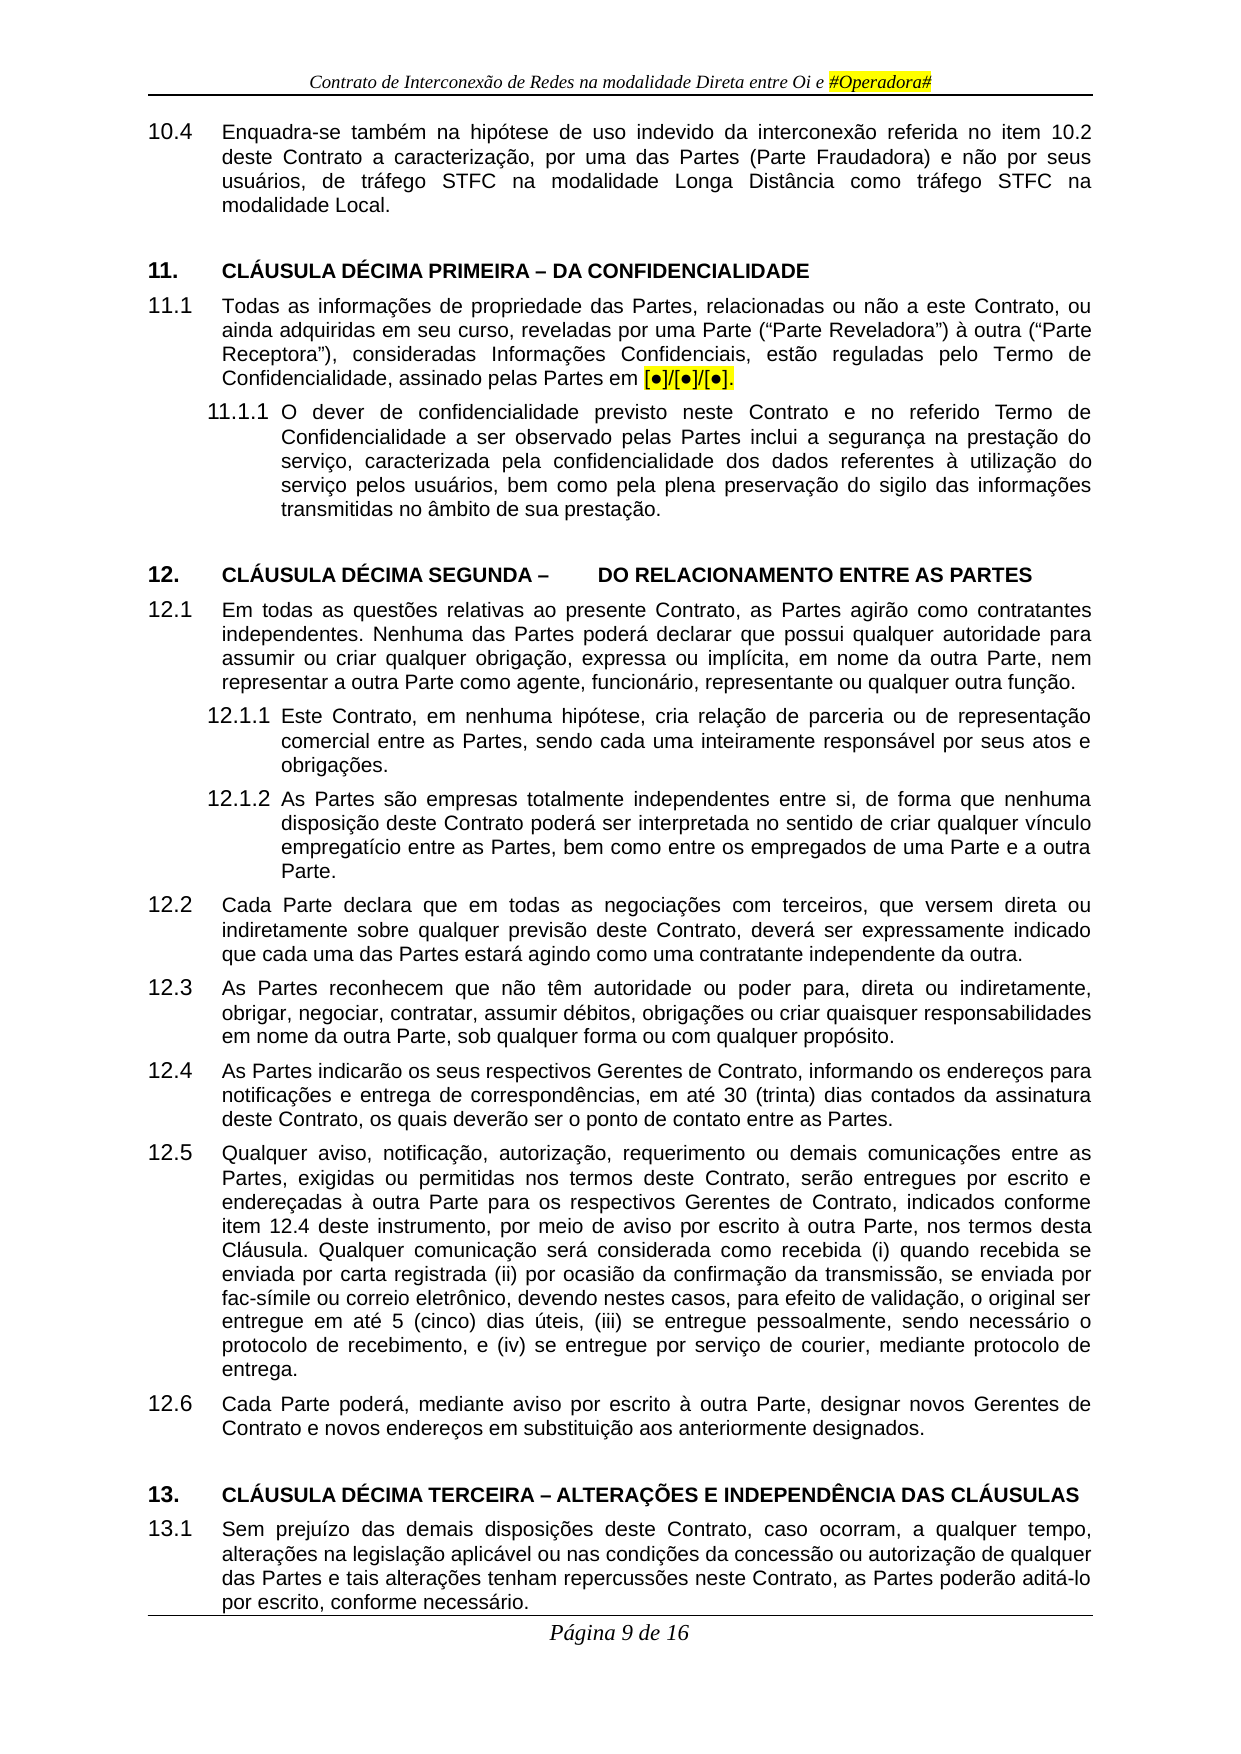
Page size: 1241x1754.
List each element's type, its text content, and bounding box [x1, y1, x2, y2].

subtitle Cada Parte poderá, mediante aviso por escrito à outra Parte, designar novos Gerentes de Contrato e novos endereços em substituição aos anteriormente designados. [148, 1389, 1093, 1440]
subtitle CLÁUSULA DÉCIMA SEGUNDA – DO RELACIONAMENTO ENTRE As partes [148, 561, 1093, 587]
subtitle Cada Parte declara que em todas as negociações com terceiros, que versem direta ou indiretamente sobre qualquer previsão deste Contrato, deverá ser expressamente indicado que cada uma das Partes estará agindo como uma contratante independente da outra. [148, 891, 1093, 966]
subtitle CLÁUSULA DÉCIMA TERCEIRA – ALTERAÇÕES E INDEPENDÊNCIA DAS CLÁUSULAS [148, 1481, 1093, 1507]
subtitle Sem prejuízo das demais disposições deste Contrato, caso ocorram, a qualquer tempo, alterações na legislação aplicável ou nas condições da concessão ou autorização de qualquer das Partes e tais alterações tenham repercussões neste Contrato, as Partes poderão aditá-lo por escrito, conforme necessário. [148, 1515, 1093, 1613]
subtitle CLÁUSULA DÉCIMA primeira – DA CONFIDENCIALIDADE [148, 257, 1093, 283]
subtitle Em todas as questões relativas ao presente Contrato, as Partes agirão como contratantes independentes. Nenhuma das Partes poderá declarar que possui qualquer autoridade para assumir ou criar qualquer obrigação, expressa ou implícita, em nome da outra Parte, nem representar a outra Parte como agente, funcionário, representante ou qualquer outra função. [148, 596, 1093, 694]
subtitle O dever de confidencialidade previsto neste Contrato e no referido Termo de Confidencialidade a ser observado pelas Partes inclui a segurança na prestação do serviço, caracterizada pela confidencialidade dos dados referentes à utilização do serviço pelos usuários, bem como pela plena preservação do sigilo das informações transmitidas no âmbito de sua prestação. [207, 398, 1093, 520]
subtitle Todas as informações de propriedade das Partes, relacionadas ou não a este Contrato, ou ainda adquiridas em seu curso, reveladas por uma Parte (“Parte Reveladora”) à outra (“Parte Receptora”), consideradas Informações Confidenciais, estão reguladas pelo Termo de Confidencialidade, assinado pelas Partes em [●]/[●]/[●]. [148, 292, 1093, 390]
subtitle Este Contrato, em nenhuma hipótese, cria relação de parceria ou de representação comercial entre as Partes, sendo cada uma inteiramente responsável por seus atos e obrigações. [207, 702, 1093, 777]
subtitle Enquadra-se também na hipótese de uso indevido da interconexão referida no item 10.2 deste Contrato a caracterização, por uma das Partes (Parte Fraudadora) e não por seus usuários, de tráfego STFC na modalidade Longa Distância como tráfego STFC na modalidade Local. [148, 118, 1093, 216]
subtitle As Partes indicarão os seus respectivos Gerentes de Contrato, informando os endereços para notificações e entrega de correspondências, em até 30 (trinta) dias contados da assinatura deste Contrato, os quais deverão ser o ponto de contato entre as Partes. [148, 1057, 1093, 1131]
subtitle As Partes são empresas totalmente independentes entre si, de forma que nenhuma disposição deste Contrato poderá ser interpretada no sentido de criar qualquer vínculo empregatício entre as Partes, bem como entre os empregados de uma Parte e a outra Parte. [207, 785, 1093, 883]
subtitle As Partes reconhecem que não têm autoridade ou poder para, direta ou indiretamente, obrigar, negociar, contratar, assumir débitos, obrigações ou criar quaisquer responsabilidades em nome da outra Parte, sob qualquer forma ou com qualquer propósito. [148, 974, 1093, 1048]
subtitle Qualquer aviso, notificação, autorização, requerimento ou demais comunicações entre as Partes, exigidas ou permitidas nos termos deste Contrato, serão entregues por escrito e endereçadas à outra Parte para os respectivos Gerentes de Contrato, indicados conforme item 12.4 deste instrumento, por meio de aviso por escrito à outra Parte, nos termos desta Cláusula. Qualquer comunicação será considerada como recebida (i) quando recebida se enviada por carta registrada (ii) por ocasião da confirmação da transmissão, se enviada por fac-símile ou correio eletrônico, devendo nestes casos, para efeito de validação, o original ser entregue em até 5 (cinco) dias úteis, (iii) se entregue pessoalmente, sendo necessário o protocolo de recebimento, e (iv) se entregue por serviço de courier, mediante protocolo de entrega. [148, 1139, 1093, 1381]
